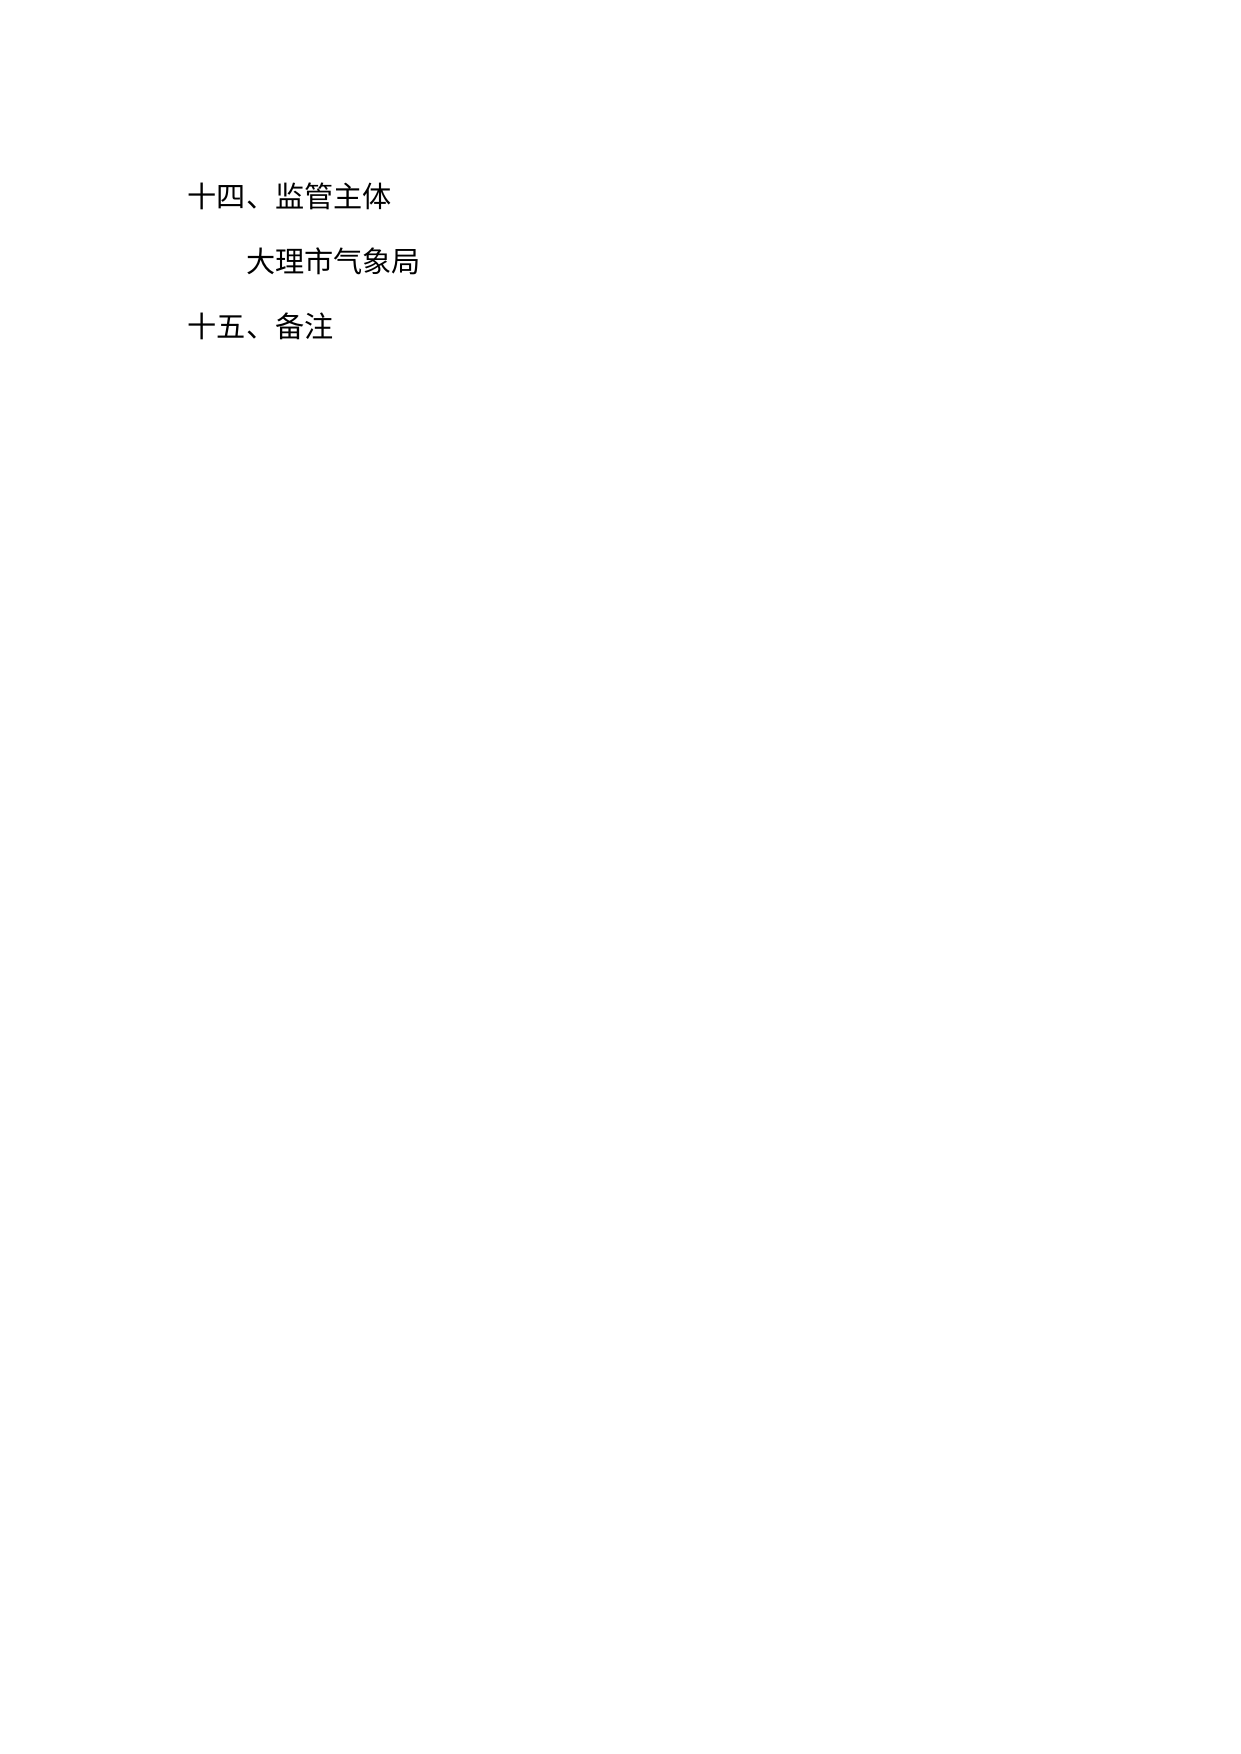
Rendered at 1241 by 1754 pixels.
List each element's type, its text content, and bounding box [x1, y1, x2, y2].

text 十五、备注 [187, 292, 1053, 357]
text 十四、监管主体 [187, 162, 1053, 227]
text 大理市气象局 [187, 227, 1053, 292]
